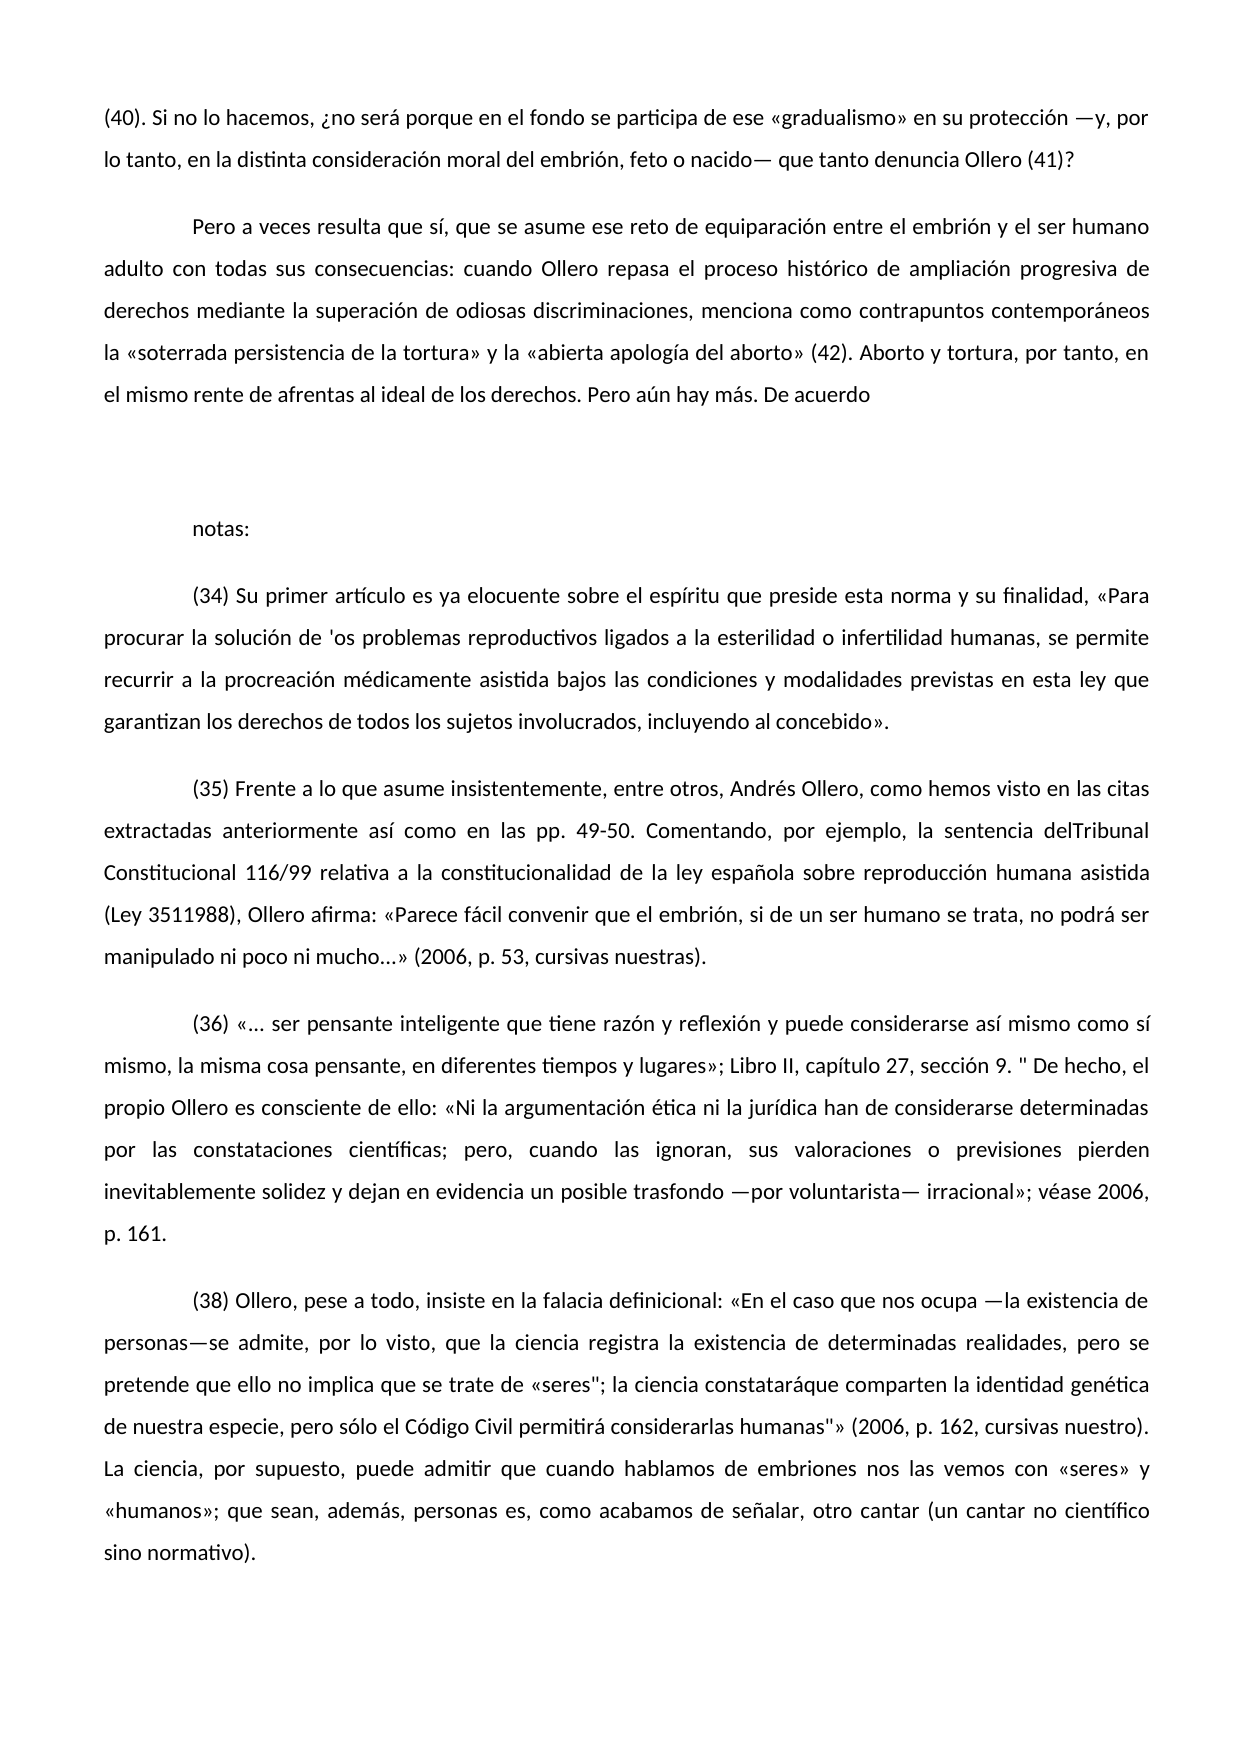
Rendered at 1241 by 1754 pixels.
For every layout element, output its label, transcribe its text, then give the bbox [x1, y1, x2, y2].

text (35) Frente a lo que asume insistentemente, entre otros, Andrés Ollero, como hemos visto en las citas extractadas anteriormente así como en las pp. 49-50. Comentando, por ejemplo, la sentencia delTribunal Constitucional 116/99 relativa a la constitucionalidad de la ley española sobre reproducción humana asistida (Ley 3511988), Ollero afirma: «Parece fácil convenir que el embrión, si de un ser humano se trata, no podrá ser manipulado ni poco ni mucho...» (2006, p. 53, cursivas nuestras). [103, 774, 1152, 970]
text notas: [103, 514, 1152, 542]
text (34) Su primer artículo es ya elocuente sobre el espíritu que preside esta norma y su finalidad, «Para procurar la solución de 'os problemas reproductivos ligados a la esterilidad o infertilidad humanas, se permite recurrir a la procreación médicamente asistida bajos las condiciones y modalidades previstas en esta ley que garantizan los derechos de todos los sujetos involucrados, incluyendo al concebido». [103, 581, 1152, 735]
text (38) Ollero, pese a todo, insiste en la falacia definicional: «En el caso que nos ocupa —la existencia de personas—se admite, por lo visto, que la ciencia registra la existencia de determinadas realidades, pero se pretende que ello no implica que se trate de «seres"; la ciencia constataráque comparten la identidad genética de nuestra especie, pero sólo el Código Civil permitirá considerarlas humanas"» (2006, p. 162, cursivas nuestro). La ciencia, por supuesto, puede admitir que cuando hablamos de embriones nos las vemos con «seres» y «humanos»; que sean, además, personas es, como acabamos de señalar, otro cantar (un cantar no científico sino normativo). [103, 1286, 1152, 1566]
text (36) «... ser pensante inteligente que tiene razón y reflexión y puede considerarse así mismo como sí mismo, la misma cosa pensante, en diferentes tiempos y lugares»; Libro II, capítulo 27, sección 9. " De hecho, el propio Ollero es consciente de ello: «Ni la argumentación ética ni la jurídica han de considerarse determinadas por las constataciones científicas; pero, cuando las ignoran, sus valoraciones o previsiones pierden inevitablemente solidez y dejan en evidencia un posible trasfondo —por voluntarista— irracional»; véase 2006, p. 161. [103, 1009, 1152, 1247]
text Pero a veces resulta que sí, que se asume ese reto de equiparación entre el embrión y el ser humano adulto con todas sus consecuencias: cuando Ollero repasa el proceso histórico de ampliación progresiva de derechos mediante la superación de odiosas discriminaciones, menciona como contrapuntos contemporáneos la «soterrada persistencia de la tortura» y la «abierta apología del aborto» (42). Aborto y tortura, por tanto, en el mismo rente de afrentas al ideal de los derechos. Pero aún hay más. De acuerdo [103, 212, 1152, 408]
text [103, 103, 1152, 173]
